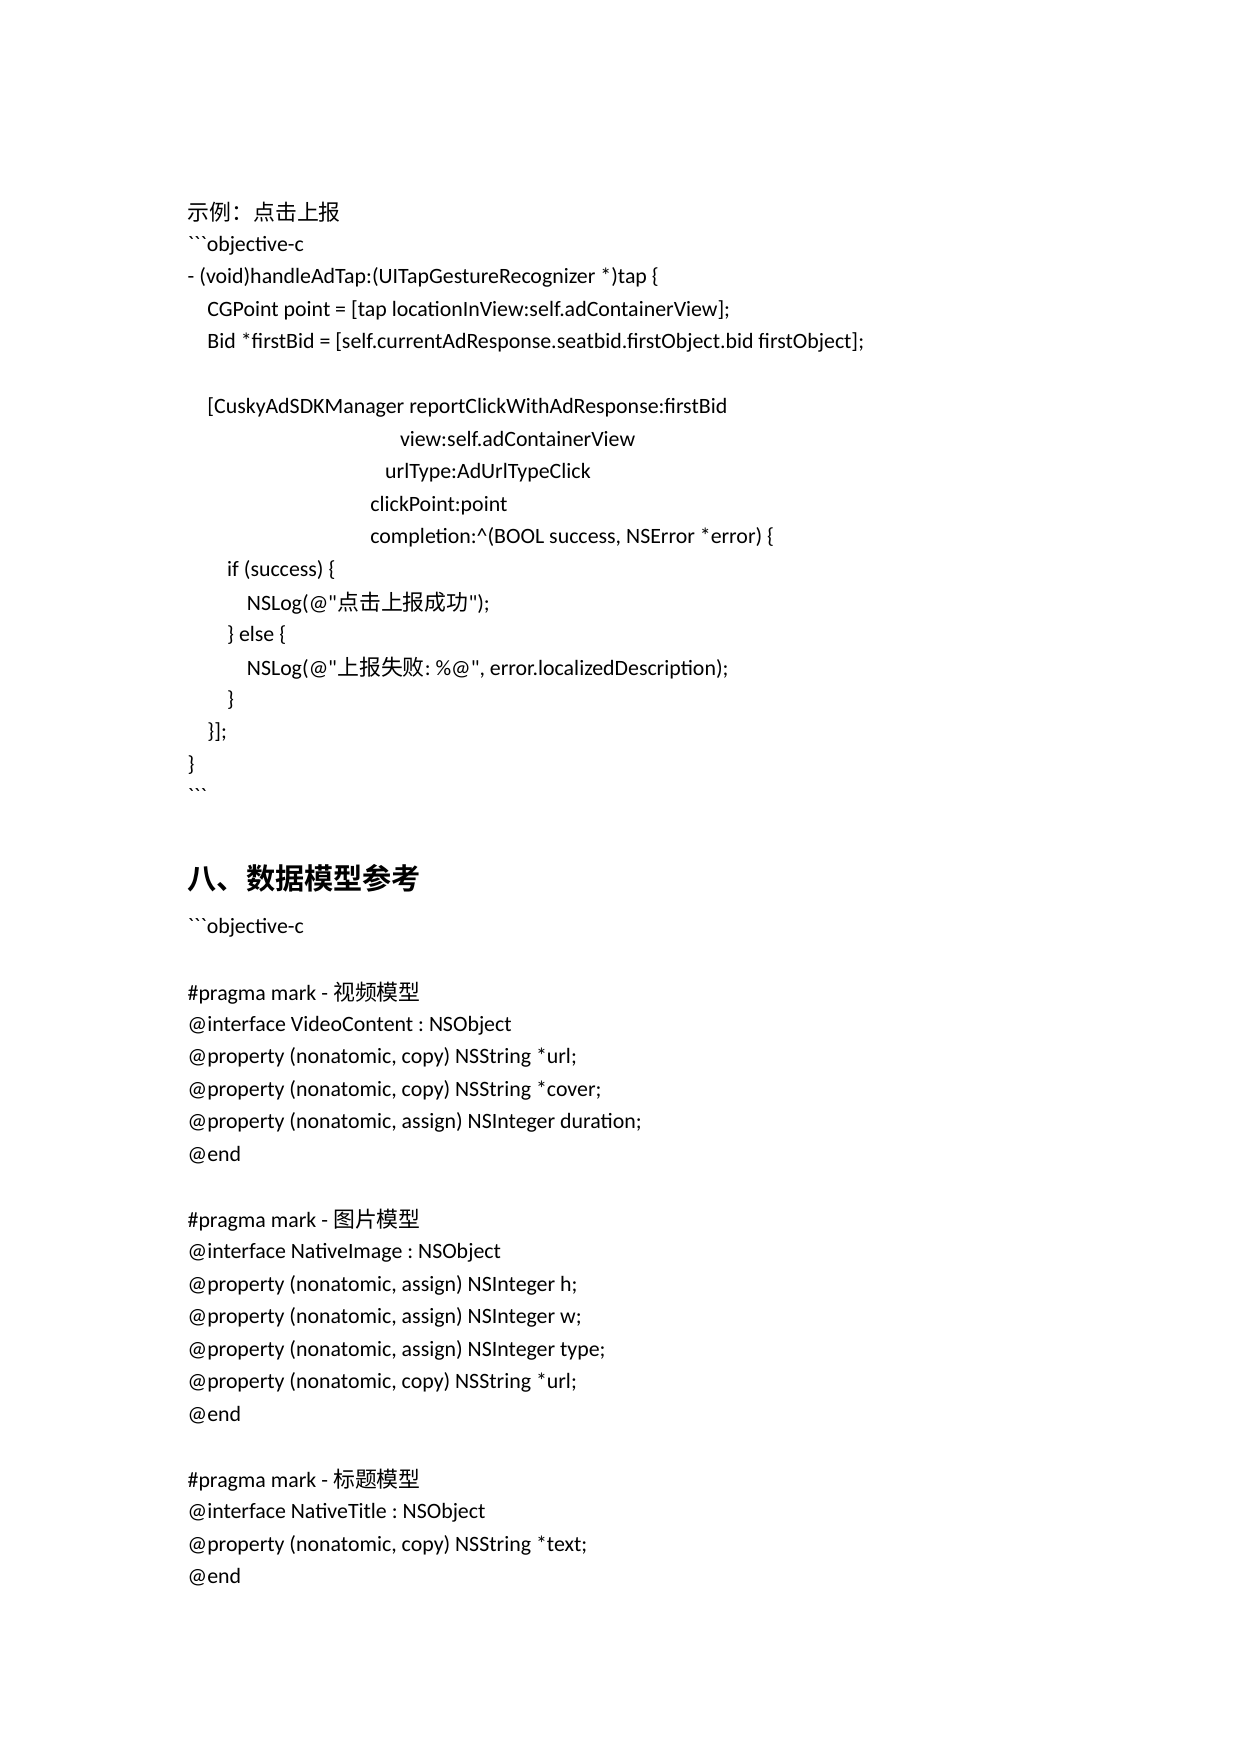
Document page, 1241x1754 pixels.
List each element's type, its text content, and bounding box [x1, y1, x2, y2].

list ```objective-c [187, 227, 1053, 259]
list #pragma mark - 标题模型 [187, 1462, 1053, 1494]
list } [187, 747, 1053, 779]
list 数据模型参考 [187, 844, 1053, 909]
list clickPoint:point [187, 487, 1053, 519]
list }]; [187, 714, 1053, 747]
list NSLog(@"上报失败: %@", error.localizedDescription); [187, 649, 1053, 682]
list @end [187, 1397, 1053, 1429]
list @interface VideoContent : NSObject [187, 1007, 1053, 1039]
list completion:^(BOOL success, NSError *error) { [187, 519, 1053, 552]
list ``` [187, 779, 1053, 812]
list @property (nonatomic, assign) NSInteger h; [187, 1267, 1053, 1299]
list @interface NativeImage : NSObject [187, 1234, 1053, 1267]
list [CuskyAdSDKManager reportClickWithAdResponse:firstBid [187, 389, 1053, 422]
list @end [187, 1137, 1053, 1169]
list 示例：点击上报 [187, 194, 1053, 227]
list #pragma mark - 图片模型 [187, 1202, 1053, 1234]
list } [187, 682, 1053, 714]
list @property (nonatomic, assign) NSInteger duration; [187, 1104, 1053, 1137]
list urlType:AdUrlTypeClick [187, 454, 1053, 487]
list @property (nonatomic, copy) NSString *url; [187, 1364, 1053, 1397]
list @property (nonatomic, copy) NSString *text; [187, 1527, 1053, 1559]
list @property (nonatomic, copy) NSString *url; [187, 1039, 1053, 1072]
list - (void)handleAdTap:(UITapGestureRecognizer *)tap { [187, 259, 1053, 292]
list @end [187, 1559, 1053, 1592]
list ```objective-c [187, 909, 1053, 942]
list NSLog(@"点击上报成功"); [187, 584, 1053, 617]
list } else { [187, 617, 1053, 649]
list @property (nonatomic, copy) NSString *cover; [187, 1072, 1053, 1104]
list view:self.adContainerView [187, 422, 1053, 454]
list #pragma mark - 视频模型 [187, 974, 1053, 1007]
list CGPoint point = [tap locationInView:self.adContainerView]; [187, 292, 1053, 324]
list if (success) { [187, 552, 1053, 584]
list Bid *firstBid = [self.currentAdResponse.seatbid.firstObject.bid firstObject]; [187, 324, 1053, 357]
list @interface NativeTitle : NSObject [187, 1494, 1053, 1527]
list @property (nonatomic, assign) NSInteger type; [187, 1332, 1053, 1364]
list @property (nonatomic, assign) NSInteger w; [187, 1299, 1053, 1332]
